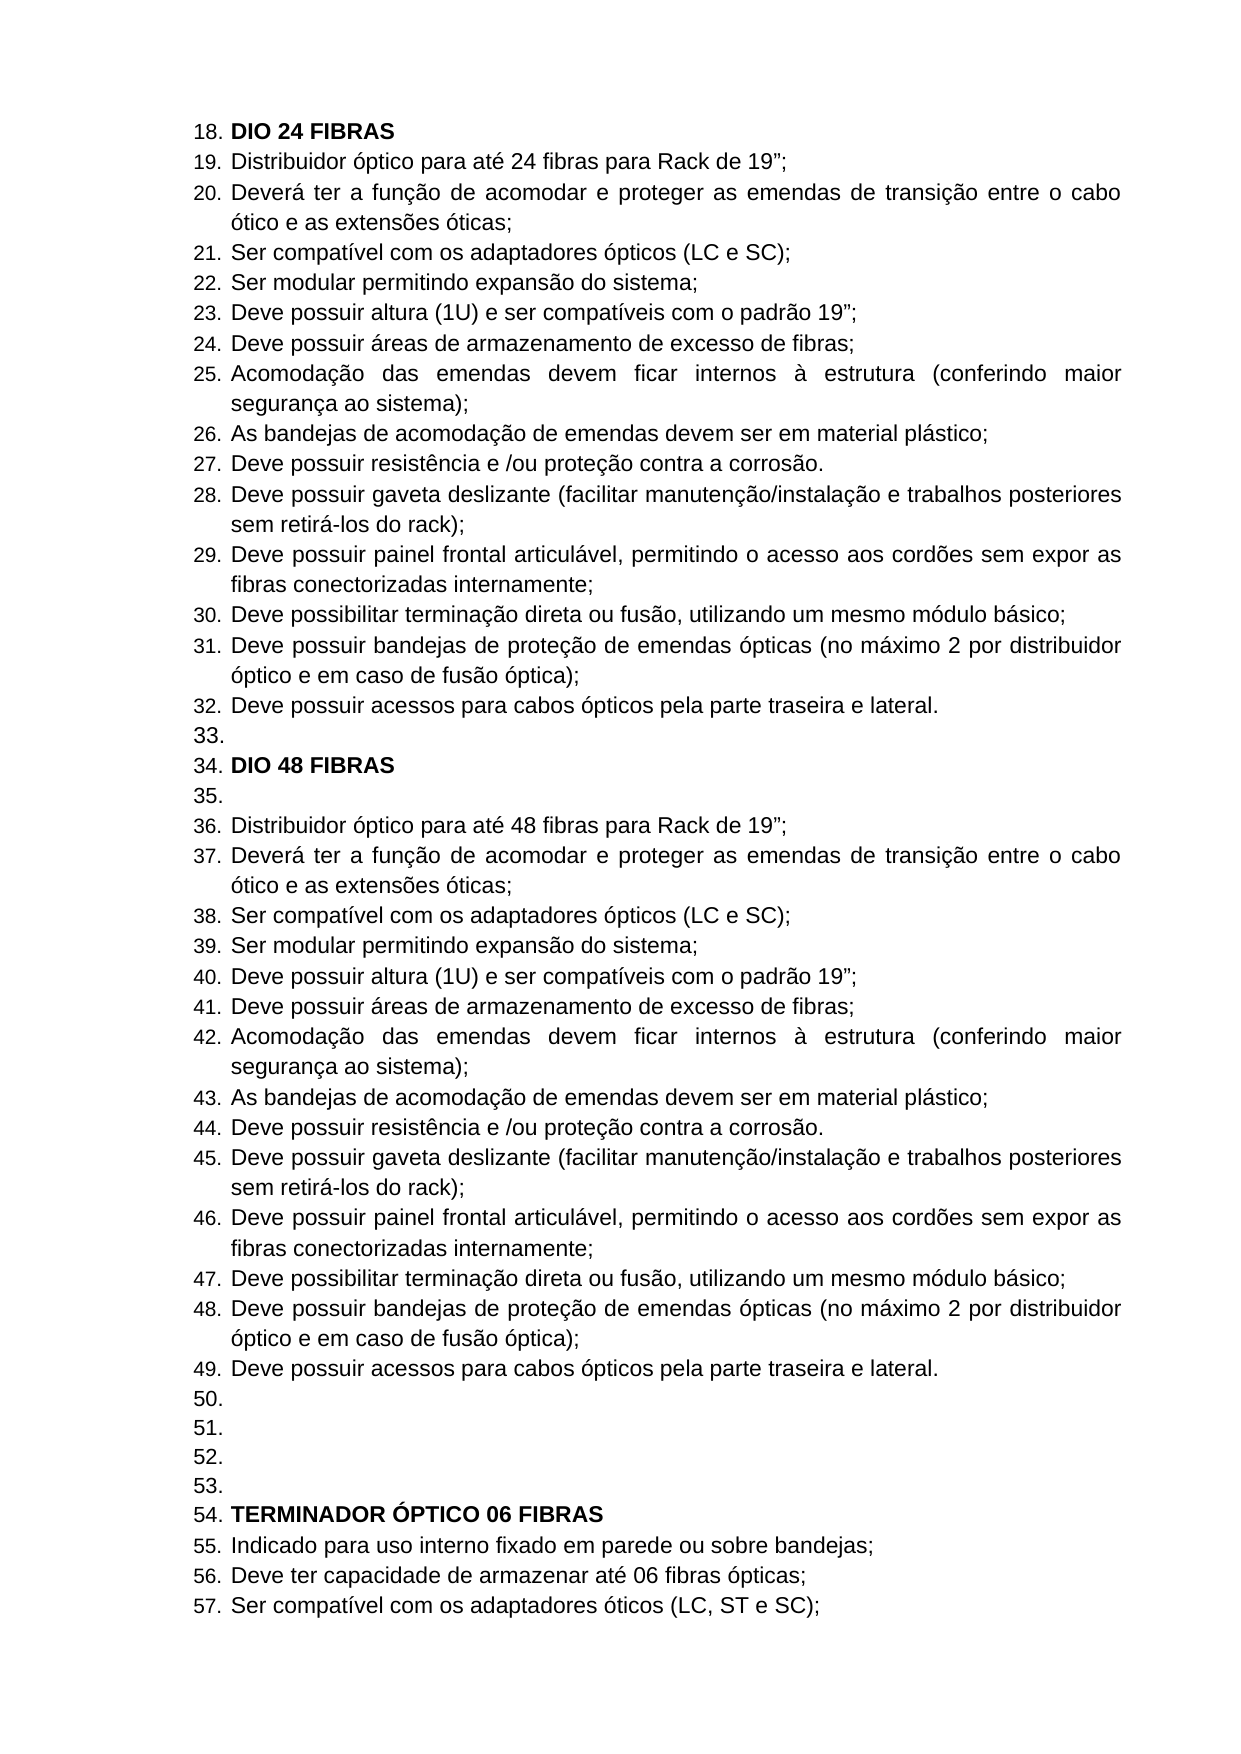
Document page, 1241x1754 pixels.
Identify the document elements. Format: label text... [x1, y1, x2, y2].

list Deve possuir gaveta deslizante (facilitar manutenção/instalação e trabalhos posteriores sem retirá-los do rack); [193, 481, 1122, 537]
list TERMINADOR ÓPTICO 06 FIBRAS [193, 1501, 1122, 1528]
list Deve possibilitar terminação direta ou fusão, utilizando um mesmo módulo básico; [193, 1265, 1122, 1291]
list Deve ter capacidade de armazenar até 06 fibras ópticas; [193, 1562, 1122, 1588]
list Deve possuir bandejas de proteção de emendas ópticas (no máximo 2 por distribuidor óptico e em caso de fusão óptica); [193, 1295, 1122, 1352]
list Deve possuir gaveta deslizante (facilitar manutenção/instalação e trabalhos posteriores sem retirá-los do rack); [193, 1144, 1122, 1201]
list Ser compatível com os adaptadores ópticos (LC e SC); [193, 902, 1122, 929]
list Ser compatível com os adaptadores ópticos (LC e SC); [193, 239, 1122, 265]
list Deve possuir resistência e /ou proteção contra a corrosão. [193, 1114, 1122, 1140]
list Deve possuir altura (1U) e ser compatíveis com o padrão 19”; [193, 963, 1122, 989]
list Deverá ter a função de acomodar e proteger as emendas de transição entre o cabo ótico e as extensões óticas; [193, 842, 1122, 898]
list Deve possuir áreas de armazenamento de excesso de fibras; [193, 993, 1122, 1019]
list DIO 24 FIBRAS [193, 118, 1122, 144]
list Deve possuir resistência e /ou proteção contra a corrosão. [193, 450, 1122, 477]
list Acomodação das emendas devem ficar internos à estrutura (conferindo maior segurança ao sistema); [193, 360, 1122, 416]
list Deve possuir bandejas de proteção de emendas ópticas (no máximo 2 por distribuidor óptico e em caso de fusão óptica); [193, 632, 1122, 688]
list Deve possuir áreas de armazenamento de excesso de fibras; [193, 329, 1122, 356]
list Ser compatível com os adaptadores óticos (LC, ST e SC); [193, 1592, 1122, 1618]
list As bandejas de acomodação de emendas devem ser em material plástico; [193, 1083, 1122, 1110]
list Acomodação das emendas devem ficar internos à estrutura (conferindo maior segurança ao sistema); [193, 1023, 1122, 1080]
list Deve possuir painel frontal articulável, permitindo o acesso aos cordões sem expor as fibras conectorizadas internamente; [193, 541, 1122, 598]
list Deverá ter a função de acomodar e proteger as emendas de transição entre o cabo ótico e as extensões óticas; [193, 178, 1122, 235]
list Ser modular permitindo expansão do sistema; [193, 932, 1122, 959]
list Indicado para uso interno fixado em parede ou sobre bandejas; [193, 1532, 1122, 1558]
list Distribuidor óptico para até 24 fibras para Rack de 19”; [193, 148, 1122, 175]
list Deve possuir altura (1U) e ser compatíveis com o padrão 19”; [193, 299, 1122, 326]
list Ser modular permitindo expansão do sistema; [193, 269, 1122, 296]
list Deve possuir acessos para cabos ópticos pela parte traseira e lateral. [193, 692, 1122, 718]
list Deve possibilitar terminação direta ou fusão, utilizando um mesmo módulo básico; [193, 601, 1122, 628]
list As bandejas de acomodação de emendas devem ser em material plástico; [193, 420, 1122, 447]
list DIO 48 FIBRAS [193, 752, 1122, 779]
list Deve possuir acessos para cabos ópticos pela parte traseira e lateral. [193, 1355, 1122, 1382]
list Deve possuir painel frontal articulável, permitindo o acesso aos cordões sem expor as fibras conectorizadas internamente; [193, 1204, 1122, 1261]
list Distribuidor óptico para até 48 fibras para Rack de 19”; [193, 812, 1122, 838]
